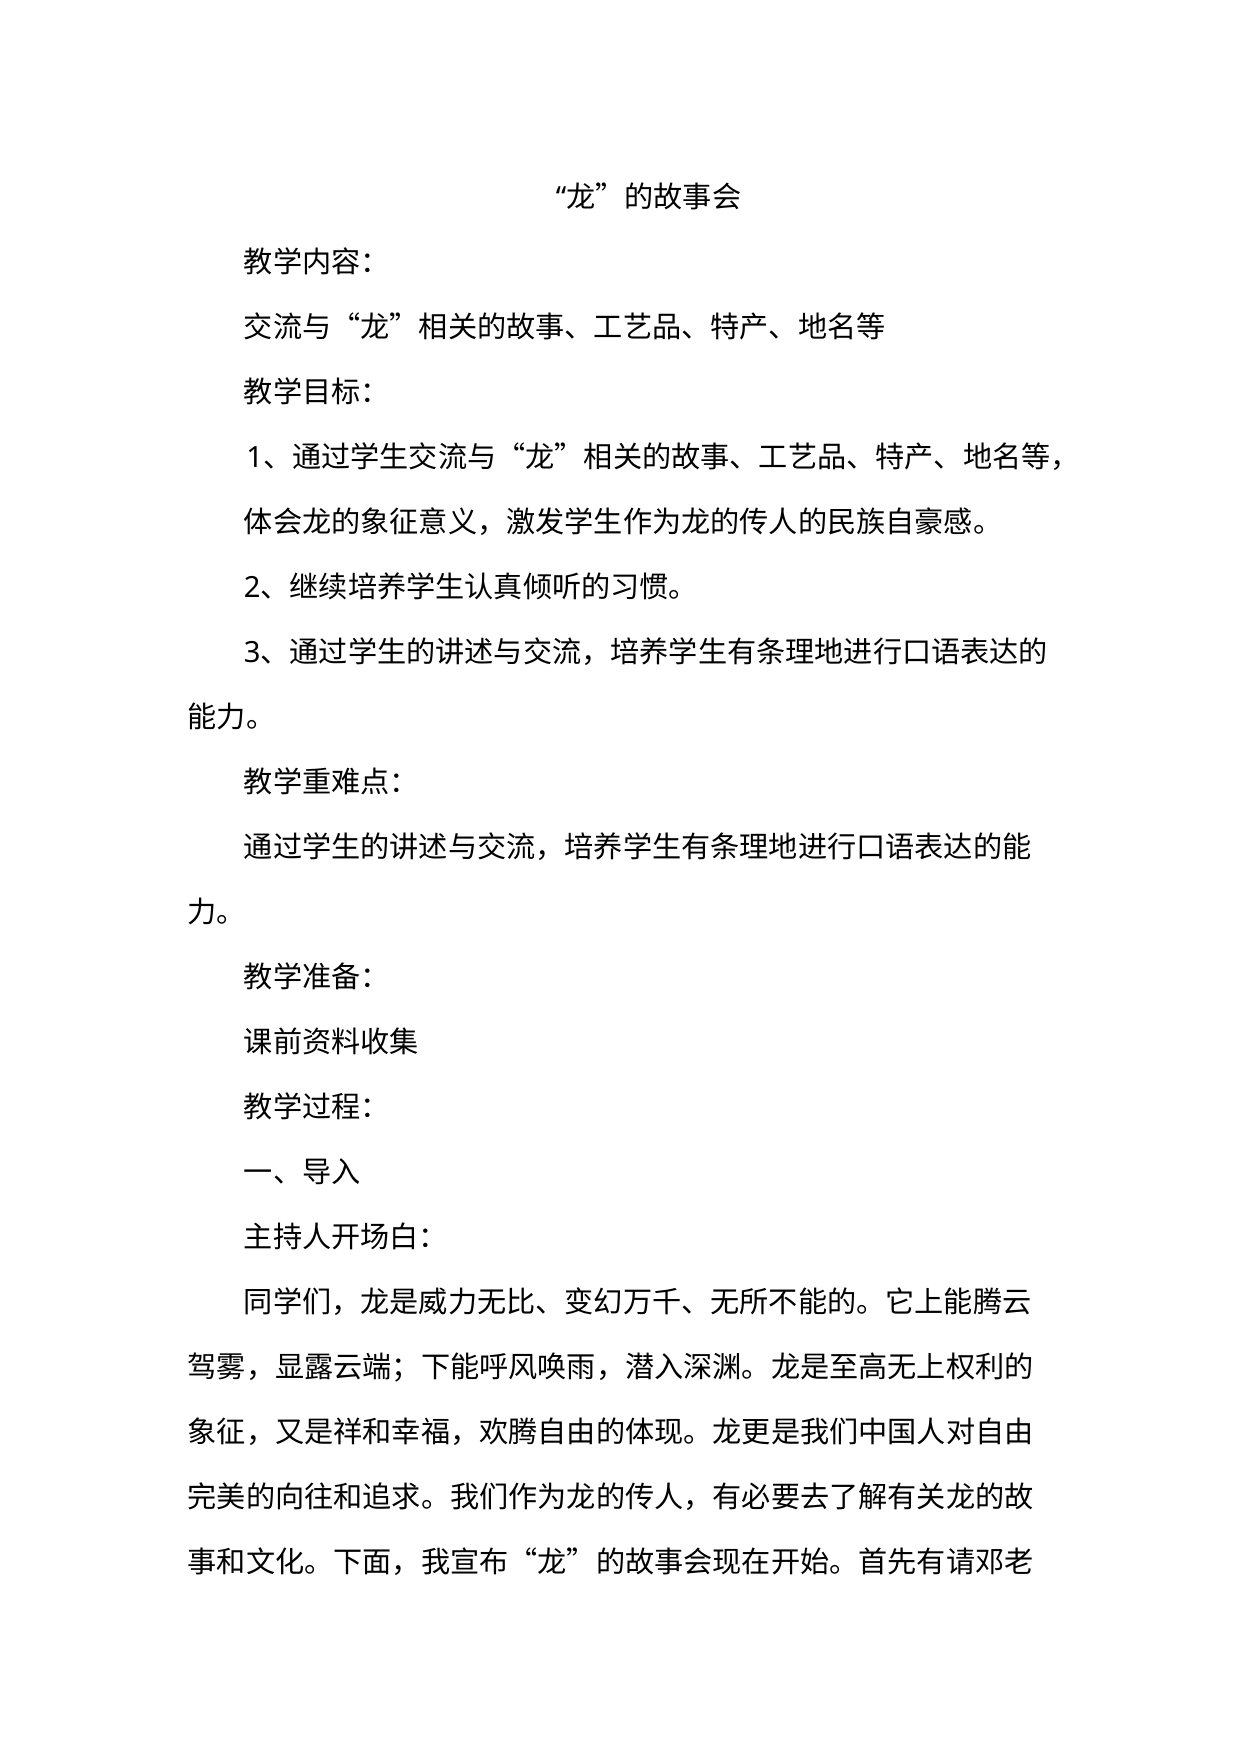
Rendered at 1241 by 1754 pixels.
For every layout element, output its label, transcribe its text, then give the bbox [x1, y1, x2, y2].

text “龙”的故事会 [187, 162, 1053, 227]
text 1、通过学生交流与“龙”相关的故事、工艺品、特产、地名等， [187, 422, 1053, 487]
text 通过学生的讲述与交流，培养学生有条理地进行口语表达的能力。 [187, 812, 1053, 942]
text 教学过程： [187, 1072, 1053, 1137]
text 教学重难点： [187, 747, 1053, 812]
text 教学准备： [187, 942, 1053, 1007]
text 教学目标： [187, 357, 1053, 422]
text 主持人开场白： [187, 1202, 1053, 1267]
text 2、继续培养学生认真倾听的习惯。 [187, 552, 1053, 617]
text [187, 1267, 1053, 1592]
text 3、通过学生的讲述与交流，培养学生有条理地进行口语表达的能力。 [187, 617, 1053, 747]
text 一、导入 [187, 1137, 1053, 1202]
text 教学内容： [187, 227, 1053, 292]
text 课前资料收集 [187, 1007, 1053, 1072]
text 交流与“龙”相关的故事、工艺品、特产、地名等 [187, 292, 1053, 357]
text 体会龙的象征意义，激发学生作为龙的传人的民族自豪感。 [187, 487, 1053, 552]
